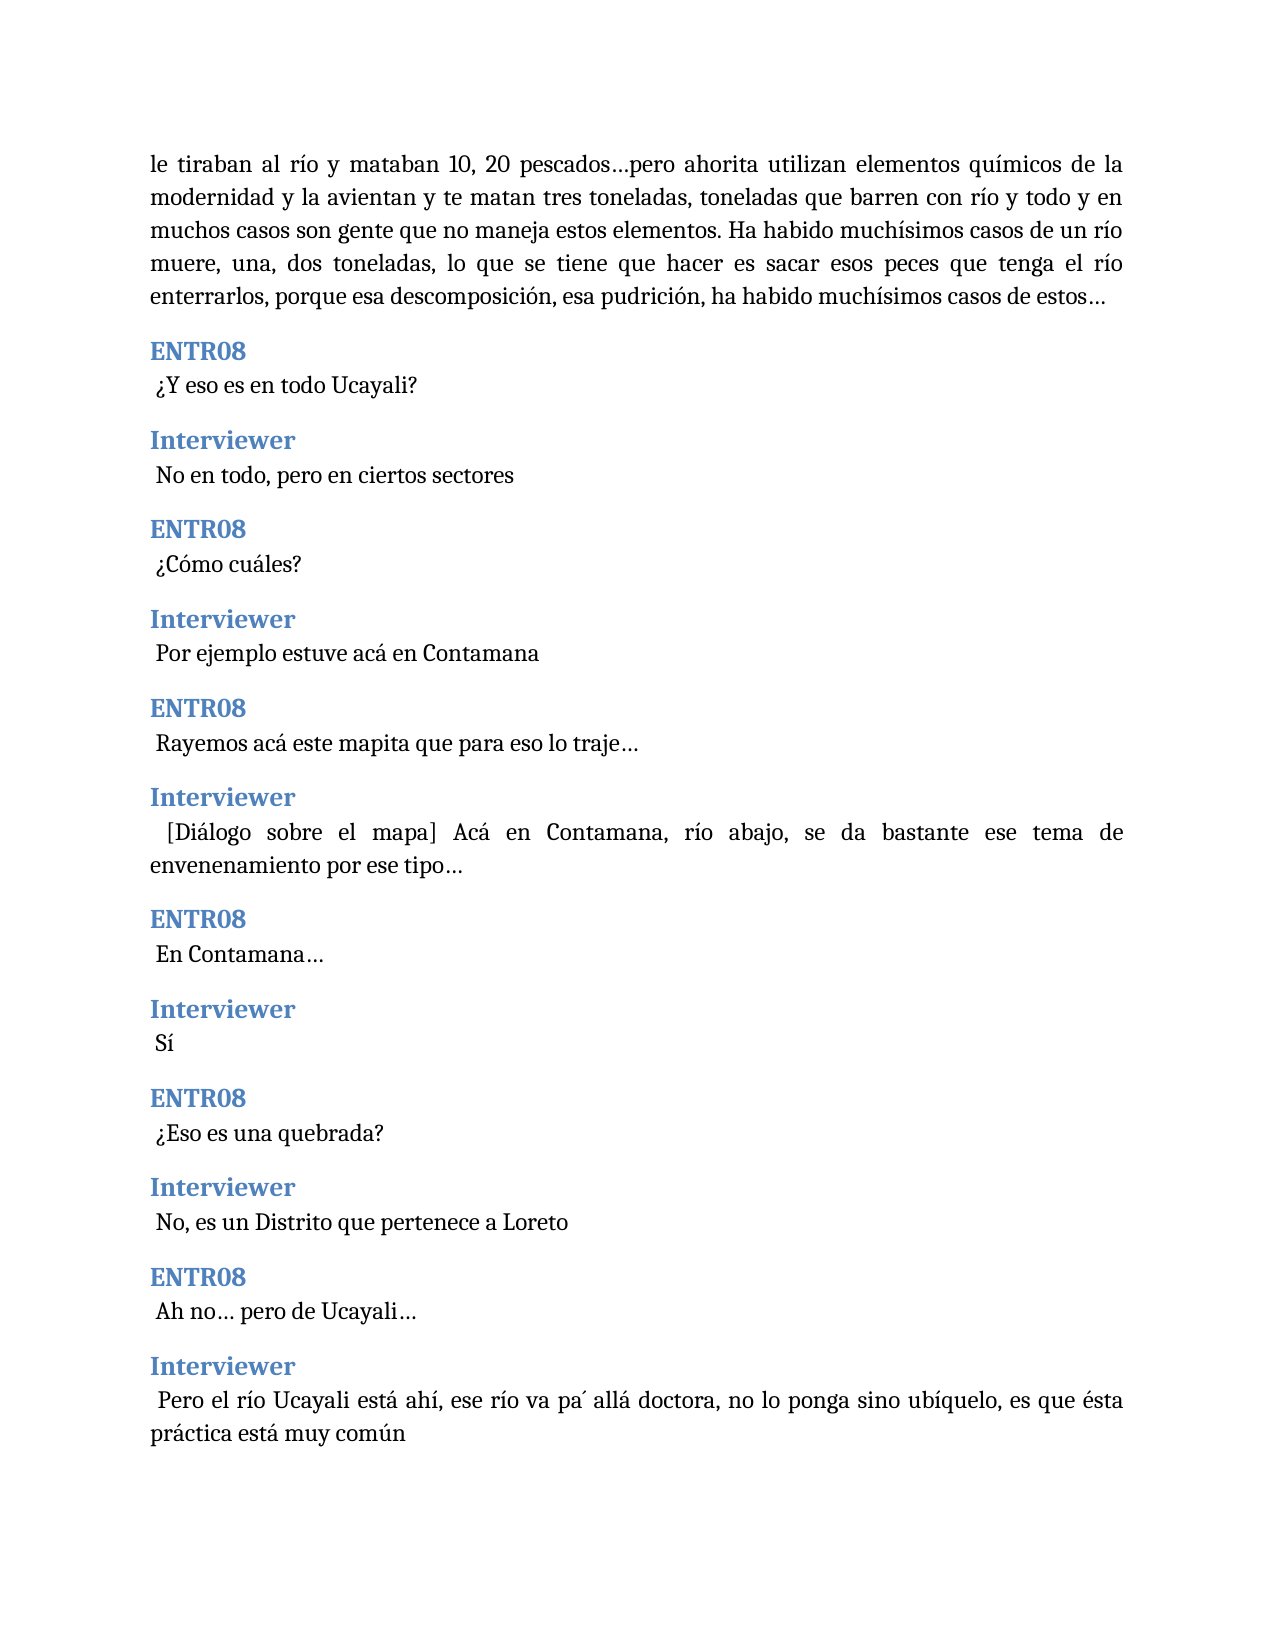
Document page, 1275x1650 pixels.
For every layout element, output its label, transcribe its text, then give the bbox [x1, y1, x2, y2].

text Interviewer Pero el río Ucayali está ahí, ese río va pa´ allá doctora, no lo ponga sino ubíquelo, es que ésta práctica está muy común [150, 1351, 1125, 1448]
text ENTR08 ¿Cómo cuáles? [150, 514, 1125, 579]
text Interviewer No, es un Distrito que pertenece a Loreto [150, 1172, 1125, 1237]
text ENTR08 Ah no… pero de Ucayali… [150, 1262, 1125, 1326]
text Interviewer [Diálogo sobre el mapa] Acá en Contamana, río abajo, se da bastante ese tema de envenenamiento por ese tipo… [150, 782, 1125, 879]
text ENTR08 ¿Eso es una quebrada? [150, 1083, 1125, 1147]
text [150, 150, 1125, 311]
text Interviewer No en todo, pero en ciertos sectores [150, 425, 1125, 489]
text Interviewer Sí [150, 994, 1125, 1058]
text Interviewer Por ejemplo estuve acá en Contamana [150, 604, 1125, 668]
text ENTR08 ¿Y eso es en todo Ucayali? [150, 336, 1125, 400]
text ENTR08 Rayemos acá este mapita que para eso lo traje… [150, 693, 1125, 757]
text ENTR08 En Contamana… [150, 904, 1125, 969]
